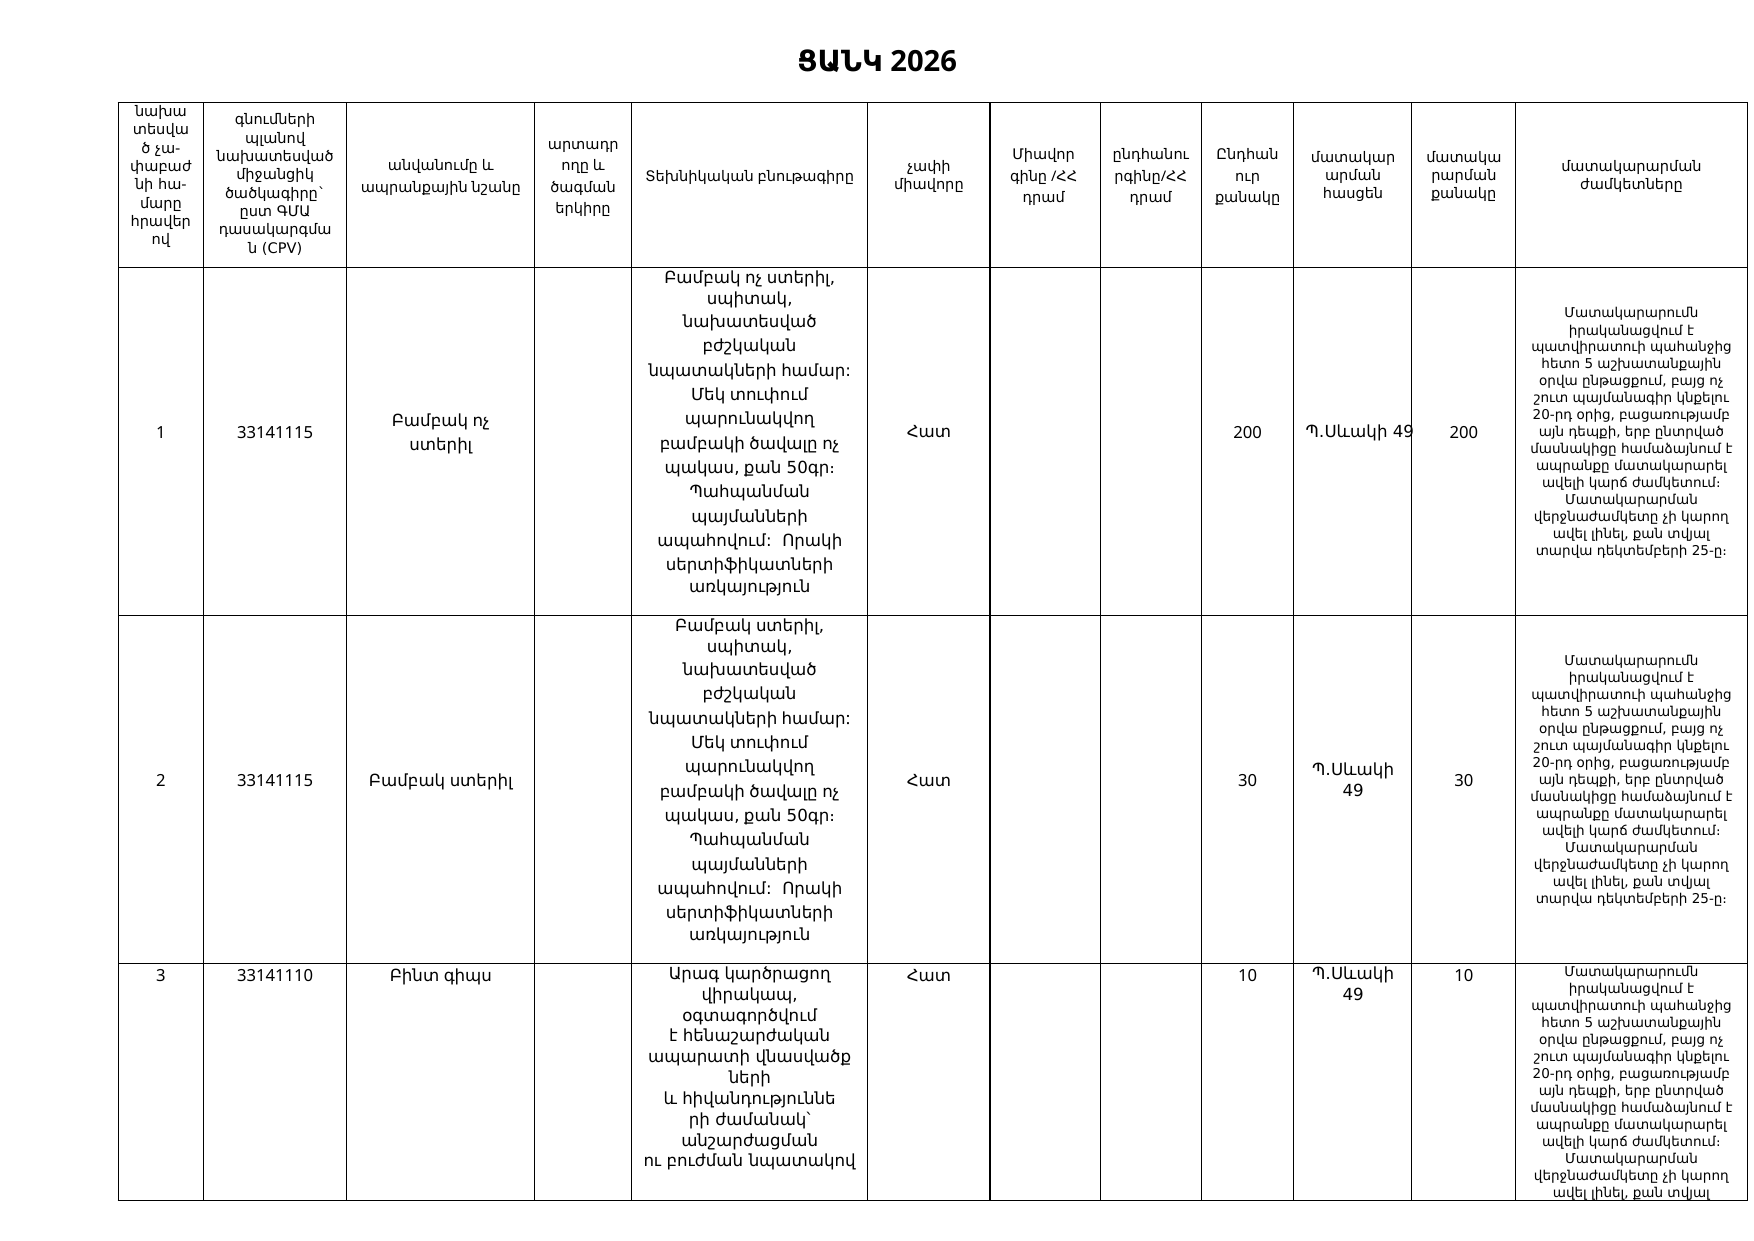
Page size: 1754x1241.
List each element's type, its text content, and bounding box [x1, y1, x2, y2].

table_cell [991, 268, 1100, 615]
table_cell [1101, 616, 1201, 963]
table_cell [632, 964, 867, 1200]
table_cell [991, 964, 1100, 1200]
table_cell 1 [119, 268, 203, 615]
table_cell 30 [1412, 616, 1515, 963]
table_header նախատեսված չա-փաբաժնի հա-մարը հրավերով [119, 103, 203, 267]
table_header մատակարարման քանակը [1412, 103, 1515, 267]
table_cell Բամբակ ոչ ստերիլ, սպիտակ, նախատեսված բժշկական նպատակների համար: Մեկ տուփում պարունակվող բամբակի ծավալը ոչ պակաս, քան 50գր։ Պահպանման պայմանների ապահովում: Որակի սերտիֆիկատների առկայություն [632, 268, 867, 615]
table_header Ընդհանուր քանակը [1202, 103, 1293, 267]
table_cell [991, 616, 1100, 963]
table_header գնումների պլանով նախատեսված միջանցիկ ծածկագիրը` ըստ ԳՄԱ դասակարգման (CPV) [204, 103, 346, 267]
table_header մատակարարման ժամկետները [1516, 103, 1747, 267]
table_header չափի միավորը [868, 103, 989, 267]
table_cell [535, 616, 631, 963]
table_cell Հատ [868, 964, 989, 1200]
table_cell Բամբակ ստերիլ [347, 616, 534, 963]
table_header ընդհանուրգինը/ՀՀ դրամ [1101, 103, 1201, 267]
table_cell Պ․Սևակի 49 [1294, 268, 1411, 615]
table_header Միավոր գինը /ՀՀ դրամ [991, 103, 1100, 267]
table_header արտադրողը և ծագման երկիրը [535, 103, 631, 267]
table_cell Պ․Սևակի 49 [1294, 964, 1411, 1200]
table_cell Բինտ գիպս [347, 964, 534, 1200]
table_header Տեխնիկական բնութագիրը [632, 103, 867, 267]
table_cell 3 [119, 964, 203, 1200]
table_cell 33141115 [204, 268, 346, 615]
table_cell Հատ [868, 268, 989, 615]
table_cell 30 [1202, 616, 1293, 963]
table_cell [1101, 268, 1201, 615]
table_cell 200 [1202, 268, 1293, 615]
table_cell Պ․Սևակի 49 [1294, 616, 1411, 963]
table_cell 10 [1202, 964, 1293, 1200]
table_cell 10 [1412, 964, 1515, 1200]
table_cell [1101, 964, 1201, 1200]
table_cell 33141110 [204, 964, 346, 1200]
table_cell [535, 964, 631, 1200]
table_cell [1516, 964, 1747, 1200]
table_cell 2 [119, 616, 203, 963]
table_cell Բամբակ ոչ ստերիլ [347, 268, 534, 615]
table_header մատակարարման հասցեն [1294, 103, 1411, 267]
text ՑԱՆԿ 2026 [118, 40, 1636, 80]
table_cell [535, 268, 631, 615]
table_header անվանումը և ապրանքային նշանը [347, 103, 534, 267]
table_cell 33141115 [204, 616, 346, 963]
table_cell Բամբակ ստերիլ, սպիտակ, նախատեսված բժշկական նպատակների համար: Մեկ տուփում պարունակվող բամբակի ծավալը ոչ պակաս, քան 50գր։ Պահպանման պայմանների ապահովում: Որակի սերտիֆիկատների առկայություն [632, 616, 867, 963]
table_cell 200 [1412, 268, 1515, 615]
table_cell Հատ [868, 616, 989, 963]
